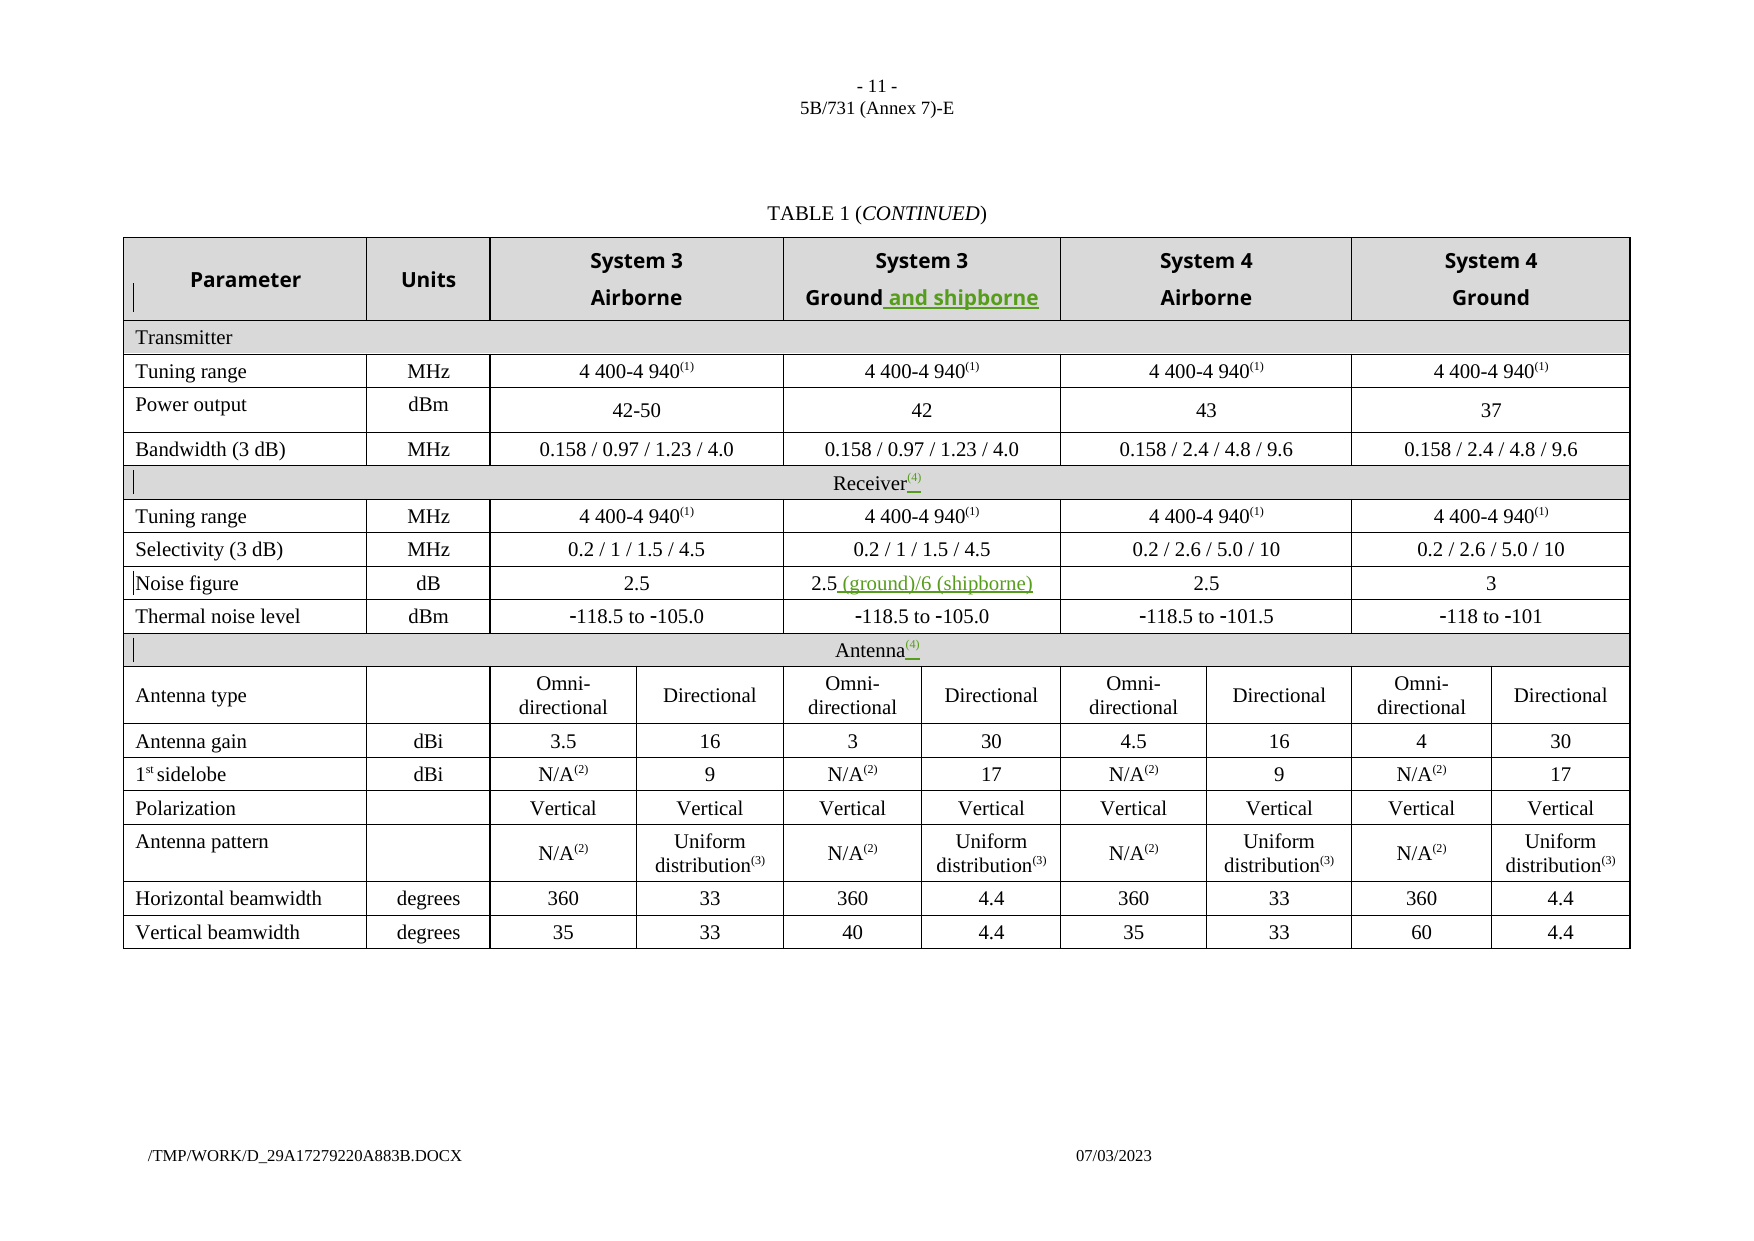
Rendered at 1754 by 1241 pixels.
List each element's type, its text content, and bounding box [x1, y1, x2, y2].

table_cell dBi [367, 724, 489, 757]
table_cell 2.5 [491, 567, 783, 599]
table_cell Directional [922, 667, 1060, 723]
table_cell 4 [1352, 724, 1491, 757]
table_cell 4.4 [922, 916, 1060, 948]
table_header System 4 Ground [1352, 238, 1629, 320]
table_cell Receiver [124, 466, 1629, 499]
table_header Parameter [124, 238, 366, 320]
table_cell 0.2 / 1 / 1.5 / 4.5 [784, 533, 1060, 566]
table_header System 3 Ground [784, 238, 1060, 320]
table_cell 33 [1207, 882, 1351, 914]
table_cell Omni-directional [784, 667, 921, 723]
table_cell Vertical [1352, 791, 1491, 824]
table_cell Transmitter [124, 321, 1629, 353]
table_cell N/A(2) [1061, 758, 1206, 790]
table_cell 118 to 101 [1352, 600, 1629, 632]
table_cell Vertical [637, 791, 783, 824]
table_cell dBm [367, 388, 489, 432]
table_cell 4 400-4 940(1) [1061, 500, 1351, 532]
table_cell 3 [1352, 567, 1629, 599]
table_cell 2.5 [1061, 567, 1351, 599]
table_cell N/A(2) [491, 825, 636, 881]
table_cell 118.5 to 105.0 [784, 600, 1060, 632]
table_cell 360 [491, 882, 636, 914]
table_cell 17 [1492, 758, 1629, 790]
table_cell dBi [367, 758, 489, 790]
table_cell 9 [637, 758, 783, 790]
table_cell 1st sidelobe [124, 758, 366, 790]
table_cell Uniform distribution(3) [1492, 825, 1629, 881]
table_cell 0.2 / 2.6 / 5.0 / 10 [1061, 533, 1351, 566]
table_cell 118.5 to 101.5 [1061, 600, 1351, 632]
table_cell 17 [922, 758, 1060, 790]
table_cell 9 [1207, 758, 1351, 790]
table_cell 33 [637, 916, 783, 948]
table_cell 4 400-4 940(1) [1352, 500, 1629, 532]
table_cell [367, 667, 489, 723]
table_cell dB [367, 567, 489, 599]
table_cell 0.158 / 0.97 / 1.23 / 4.0 [784, 433, 1060, 465]
table_cell 42 [784, 388, 1060, 432]
table_cell 360 [784, 882, 921, 914]
table_cell Antenna type [124, 667, 366, 723]
table_cell Vertical [491, 791, 636, 824]
table_cell 4 400-4 940(1) [491, 355, 783, 387]
table_cell 2.5 [784, 567, 1060, 599]
table_cell 30 [922, 724, 1060, 757]
table_cell 60 [1352, 916, 1491, 948]
table_cell 360 [1061, 882, 1206, 914]
table_cell Vertical [922, 791, 1060, 824]
table_cell 4.4 [1492, 916, 1629, 948]
table_cell Vertical [1207, 791, 1351, 824]
table_cell Polarization [124, 791, 366, 824]
table_cell Uniform distribution(3) [1207, 825, 1351, 881]
table_cell Omni-directional [1352, 667, 1491, 723]
table_cell Vertical [1061, 791, 1206, 824]
table_cell N/A(2) [784, 825, 921, 881]
table_cell Vertical [1492, 791, 1629, 824]
table_cell [367, 825, 489, 881]
table_cell 0.158 / 2.4 / 4.8 / 9.6 [1061, 433, 1351, 465]
table_cell 3.5 [491, 724, 636, 757]
table_cell 3 [784, 724, 921, 757]
table_cell Vertical beamwidth [124, 916, 366, 948]
table_cell 16 [1207, 724, 1351, 757]
table_cell Antenna gain [124, 724, 366, 757]
table_cell 35 [1061, 916, 1206, 948]
table_header System 4 Airborne [1061, 238, 1351, 320]
table_cell 16 [637, 724, 783, 757]
table_cell 4 400-4 940(1) [491, 500, 783, 532]
table_cell Antenna pattern [124, 825, 366, 881]
table_cell N/A(2) [1061, 825, 1206, 881]
table_header System 3 Airborne [491, 238, 783, 320]
table_cell 0.2 / 2.6 / 5.0 / 10 [1352, 533, 1629, 566]
table_cell dBm [367, 600, 489, 632]
table_cell Bandwidth (3 dB) [124, 433, 366, 465]
table_cell 37 [1352, 388, 1629, 432]
table_cell N/A(2) [1352, 825, 1491, 881]
table_cell 35 [491, 916, 636, 948]
table_cell [367, 791, 489, 824]
table_cell MHz [367, 533, 489, 566]
table_cell degrees [367, 882, 489, 914]
table_cell 4.5 [1061, 724, 1206, 757]
table_cell N/A(2) [491, 758, 636, 790]
table_cell degrees [367, 916, 489, 948]
table_cell Antenna [124, 634, 1629, 666]
table_cell Directional [1492, 667, 1629, 723]
table_cell 4 400-4 940(1) [1061, 355, 1351, 387]
table_cell 4 400-4 940(1) [784, 500, 1060, 532]
table_cell Thermal noise level [124, 600, 366, 632]
table_cell Omni-directional [491, 667, 636, 723]
table_cell 4.4 [922, 882, 1060, 914]
table_cell 4 400-4 940(1) [784, 355, 1060, 387]
table_cell Tuning range [124, 500, 366, 532]
table_cell Omni-directional [1061, 667, 1206, 723]
table_cell Power output [124, 388, 366, 432]
table_cell 0.158 / 2.4 / 4.8 / 9.6 [1352, 433, 1629, 465]
table_cell MHz [367, 433, 489, 465]
table_cell 40 [784, 916, 921, 948]
table_cell 43 [1061, 388, 1351, 432]
table_cell 0.2 / 1 / 1.5 / 4.5 [491, 533, 783, 566]
table_cell 360 [1352, 882, 1491, 914]
table_cell 0.158 / 0.97 / 1.23 / 4.0 [491, 433, 783, 465]
table_cell 42-50 [491, 388, 783, 432]
table_header Units [367, 238, 489, 320]
table_cell 118.5 to 105.0 [491, 600, 783, 632]
table_cell Uniform distribution(3) [637, 825, 783, 881]
table_cell 4.4 [1492, 882, 1629, 914]
table_cell Uniform distribution(3) [922, 825, 1060, 881]
table_cell MHz [367, 355, 489, 387]
table_cell Vertical [784, 791, 921, 824]
table_cell Horizontal beamwidth [124, 882, 366, 914]
table_cell 30 [1492, 724, 1629, 757]
table_cell N/A(2) [784, 758, 921, 790]
table_cell 4 400-4 940(1) [1352, 355, 1629, 387]
table_cell MHz [367, 500, 489, 532]
table_cell Directional [637, 667, 783, 723]
table_cell 33 [637, 882, 783, 914]
table_cell 33 [1207, 916, 1351, 948]
table_cell Noise figure [124, 567, 366, 599]
table_cell N/A(2) [1352, 758, 1491, 790]
table_cell Tuning range [124, 355, 366, 387]
table_cell Directional [1207, 667, 1351, 723]
table_cell Selectivity (3 dB) [124, 533, 366, 566]
text TABLE 1 (continued) [148, 176, 1606, 224]
